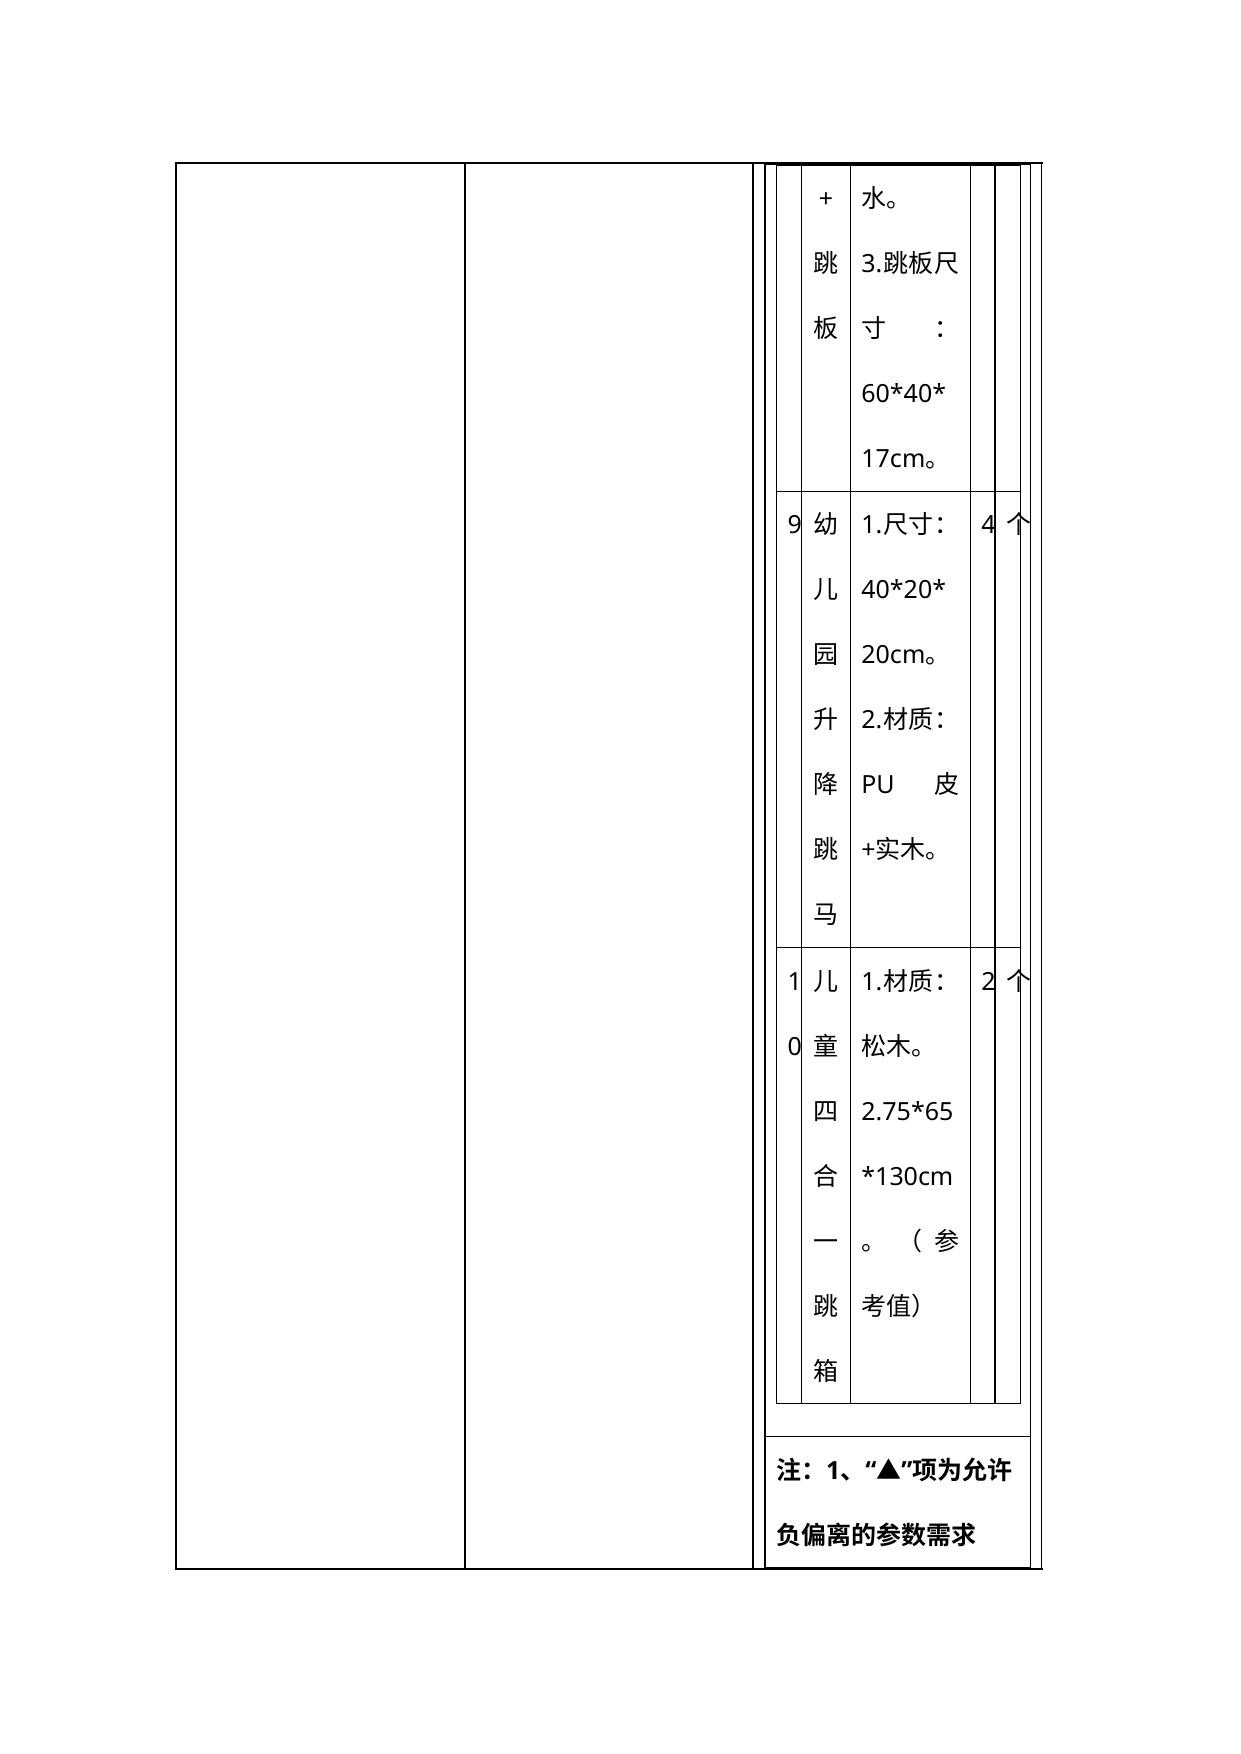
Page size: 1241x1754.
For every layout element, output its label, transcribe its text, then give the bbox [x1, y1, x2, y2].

table_cell [766, 1437, 1030, 1567]
table_cell [754, 164, 764, 1568]
table_cell 1 [177, 164, 464, 1568]
table_cell [466, 164, 752, 1568]
table_cell [766, 165, 1030, 1436]
table_cell [1031, 164, 1041, 1568]
